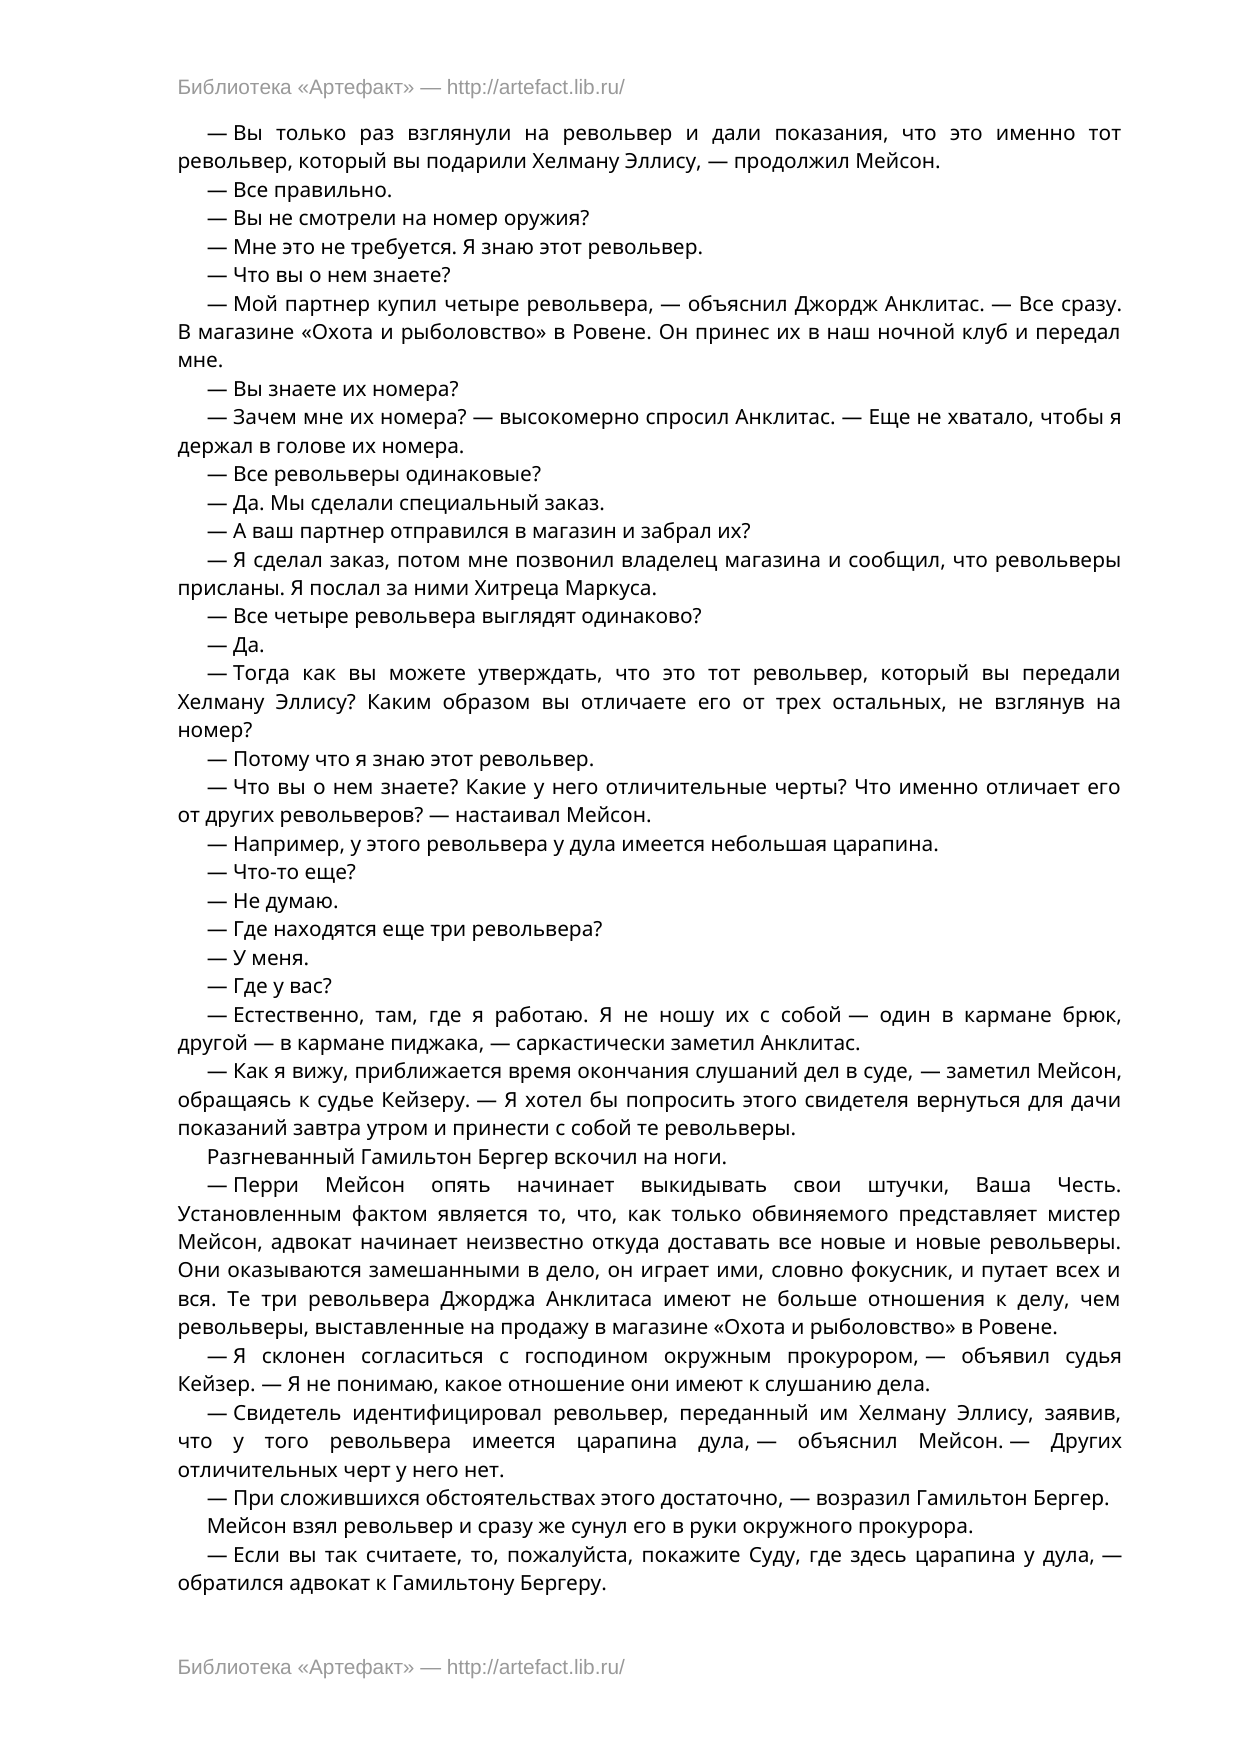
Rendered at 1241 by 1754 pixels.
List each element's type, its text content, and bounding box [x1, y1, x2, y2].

text — Да. [177, 630, 1122, 658]
text — Все правильно. [177, 175, 1122, 203]
text — Я сделал заказ, потом мне позвонил владелец магазина и сообщил, что револьверы присланы. Я послал за ними Хитреца Маркуса. [177, 545, 1122, 602]
text Разгневанный Гамильтон Бергер вскочил на ноги. [177, 1142, 1122, 1170]
text — Потому что я знаю этот револьвер. [177, 744, 1122, 772]
text — А ваш партнер отправился в магазин и забрал их? [177, 516, 1122, 545]
text — Зачем мне их номера? — высокомерно спросил Анклитас. — Еще не хватало, чтобы я держал в голове их номера. [177, 402, 1122, 459]
text — Все револьверы одинаковые? [177, 459, 1122, 488]
text — Перри Мейсон опять начинает выкидывать свои штучки, Ваша Честь. Установленным фактом является то, что, как только обвиняемого представляет мистер Мейсон, адвокат начинает неизвестно откуда доставать все новые и новые револьверы. Они оказываются замешанными в дело, он играет ими, словно фокусник, и путает всех и вся. Те три револьвера Джорджа Анклитаса имеют не больше отношения к делу, чем револьверы, выставленные на продажу в магазине «Охота и рыболовство» в Ровене. [177, 1170, 1122, 1341]
text — Естественно, там, где я работаю. Я не ношу их с собой — один в кармане брюк, другой — в кармане пиджака, — саркастически заметил Анклитас. [177, 1000, 1122, 1057]
text — Тогда как вы можете утверждать, что это тот револьвер, который вы передали Хелману Эллису? Каким образом вы отличаете его от трех остальных, не взглянув на номер? [177, 658, 1122, 744]
text — Мне это не требуется. Я знаю этот револьвер. [177, 232, 1122, 260]
text — Свидетель идентифицировал револьвер, переданный им Хелману Эллису, заявив, что у того револьвера имеется царапина дула, — объяснил Мейсон. — Других отличительных черт у него нет. [177, 1398, 1122, 1483]
text — Вы не смотрели на номер оружия? [177, 203, 1122, 232]
text — Как я вижу, приближается время окончания слушаний дел в суде, — заметил Мейсон, обращаясь к судье Кейзеру. — Я хотел бы попросить этого свидетеля вернуться для дачи показаний завтра утром и принести с собой те револьверы. [177, 1057, 1122, 1142]
text — Например, у этого револьвера у дула имеется небольшая царапина. [177, 829, 1122, 857]
text — Вы только раз взглянули на револьвер и дали показания, что это именно тот револьвер, который вы подарили Хелману Эллису, — продолжил Мейсон. [177, 118, 1122, 175]
text — Где у вас? [177, 971, 1122, 1000]
text — Мой партнер купил четыре револьвера, — объяснил Джордж Анклитас. — Все сразу. В магазине «Охота и рыболовство» в Ровене. Он принес их в наш ночной клуб и передал мне. [177, 289, 1122, 374]
text — Я склонен согласиться с господином окружным прокурором, — объявил судья Кейзер. — Я не понимаю, какое отношение они имеют к слушанию дела. [177, 1341, 1122, 1398]
text — У меня. [177, 943, 1122, 971]
text — Что-то еще? [177, 857, 1122, 886]
text — Вы знаете их номера? [177, 374, 1122, 402]
text — Да. Мы сделали специальный заказ. [177, 488, 1122, 516]
text — Не думаю. [177, 886, 1122, 914]
text — Все четыре револьвера выглядят одинаково? [177, 602, 1122, 630]
text Мейсон взял револьвер и сразу же сунул его в руки окружного прокурора. [177, 1512, 1122, 1540]
text — Что вы о нем знаете? Какие у него отличительные черты? Что именно отличает его от других револьверов? — настаивал Мейсон. [177, 772, 1122, 829]
text — При сложившихся обстоятельствах этого достаточно, — возразил Гамильтон Бергер. [177, 1483, 1122, 1512]
text — Где находятся еще три револьвера? [177, 914, 1122, 943]
text — Если вы так считаете, то, пожалуйста, покажите Суду, где здесь царапина у дула, — обратился адвокат к Гамильтону Бергеру. [177, 1540, 1122, 1597]
text — Что вы о нем знаете? [177, 260, 1122, 289]
